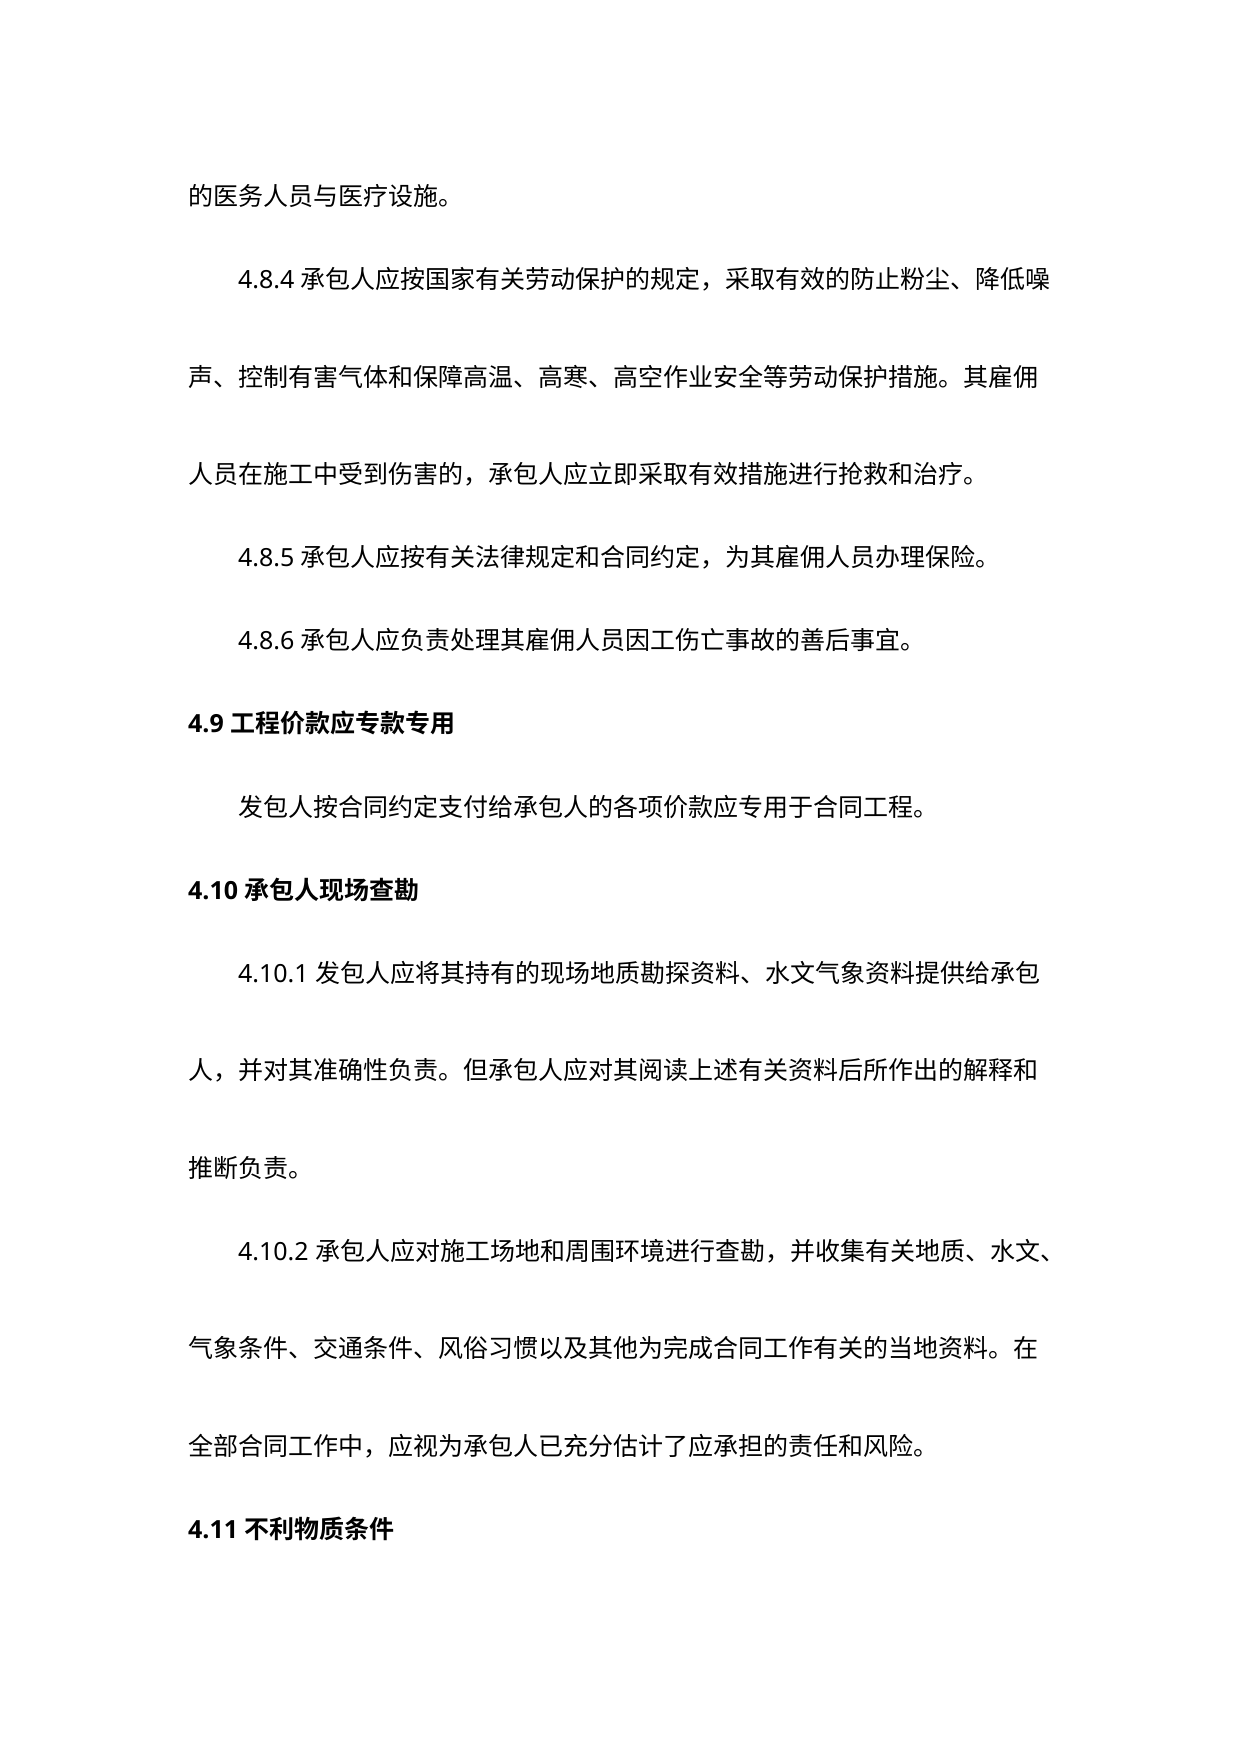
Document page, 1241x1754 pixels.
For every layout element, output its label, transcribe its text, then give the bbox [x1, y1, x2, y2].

text 4.8.4 承包人应按国家有关劳动保护的规定，采取有效的防止粉尘、降低噪声、控制有害气体和保障高温、高寒、高空作业安全等劳动保护措施。其雇佣人员在施工中受到伤害的，承包人应立即采取有效措施进行抢救和治疗。 [188, 245, 1052, 505]
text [188, 162, 1052, 227]
text 4.11 不利物质条件 [188, 1495, 1052, 1560]
text 4.8.5 承包人应按有关法律规定和合同约定，为其雇佣人员办理保险。 [188, 523, 1052, 588]
text 4.8.6 承包人应负责处理其雇佣人员因工伤亡事故的善后事宜。 [188, 606, 1052, 671]
text 4.10.2 承包人应对施工场地和周围环境进行查勘，并收集有关地质、水文、气象条件、交通条件、风俗习惯以及其他为完成合同工作有关的当地资料。在全部合同工作中，应视为承包人已充分估计了应承担的责任和风险。 [188, 1217, 1052, 1477]
text 4.10.1 发包人应将其持有的现场地质勘探资料、水文气象资料提供给承包人，并对其准确性负责。但承包人应对其阅读上述有关资料后所作出的解释和推断负责。 [188, 939, 1052, 1199]
text 发包人按合同约定支付给承包人的各项价款应专用于合同工程。 [188, 773, 1052, 838]
text 4.10 承包人现场查勘 [188, 856, 1052, 921]
text 4.9 工程价款应专款专用 [188, 689, 1052, 754]
